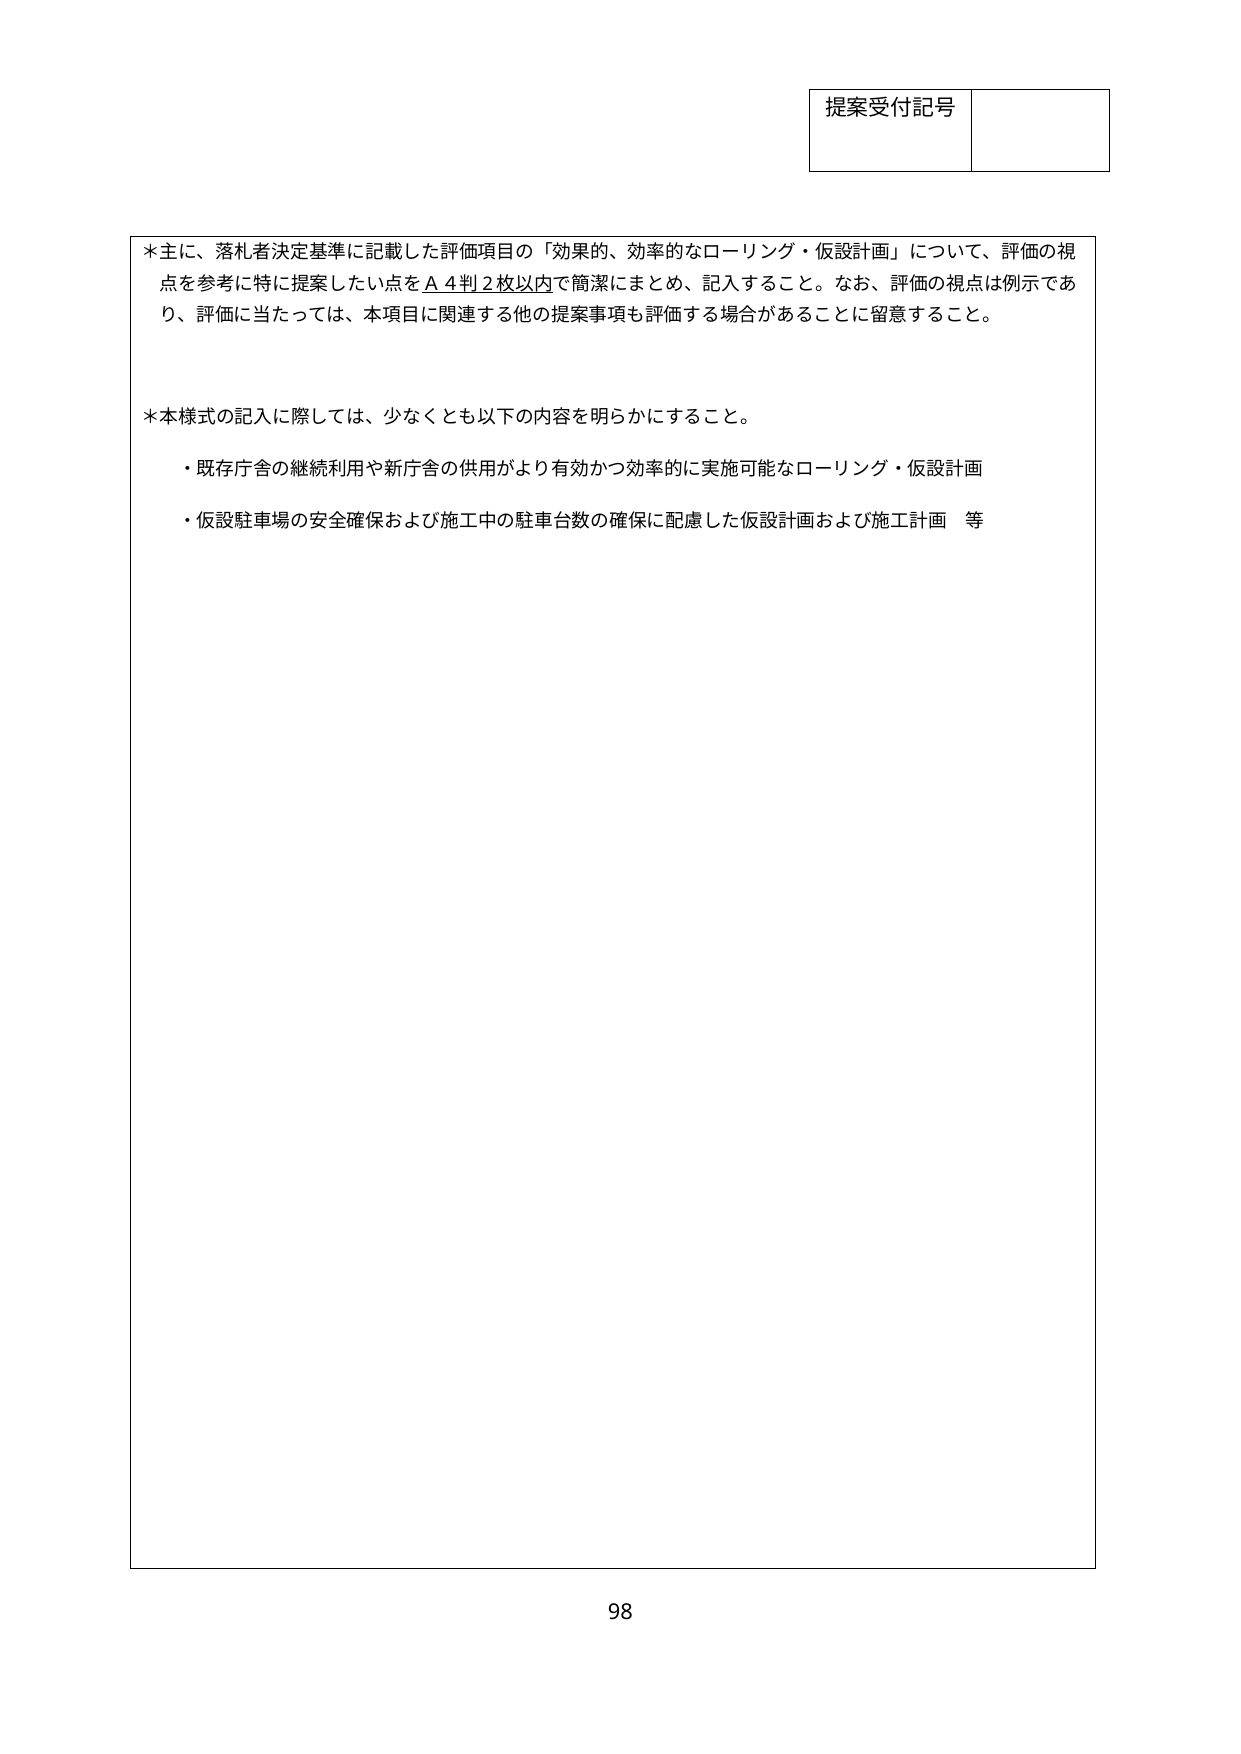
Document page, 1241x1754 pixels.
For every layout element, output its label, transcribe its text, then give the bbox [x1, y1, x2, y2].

table_header ＊主に、落札者決定基準に記載した評価項目の「効果的、効率的なローリング・仮設計画」について、評価の視点を参考に特に提案したい点をＡ４判2枚以内で簡潔にまとめ、記入すること。なお、評価の視点は例示であり、評価に当たっては、本項目に関連する他の提案事項も評価する場合があることに留意すること。 ＊本様式の記入に際しては、少なくとも以下の内容を明らかにすること。 ・既存庁舎の継続利用や新庁舎の供用がより有効かつ効率的に実施可能なローリング・仮設計画 ・仮設駐車場の安全確保および施工中の駐車台数の確保に配慮した仮設計画および施工計画 等 [131, 237, 1095, 1567]
